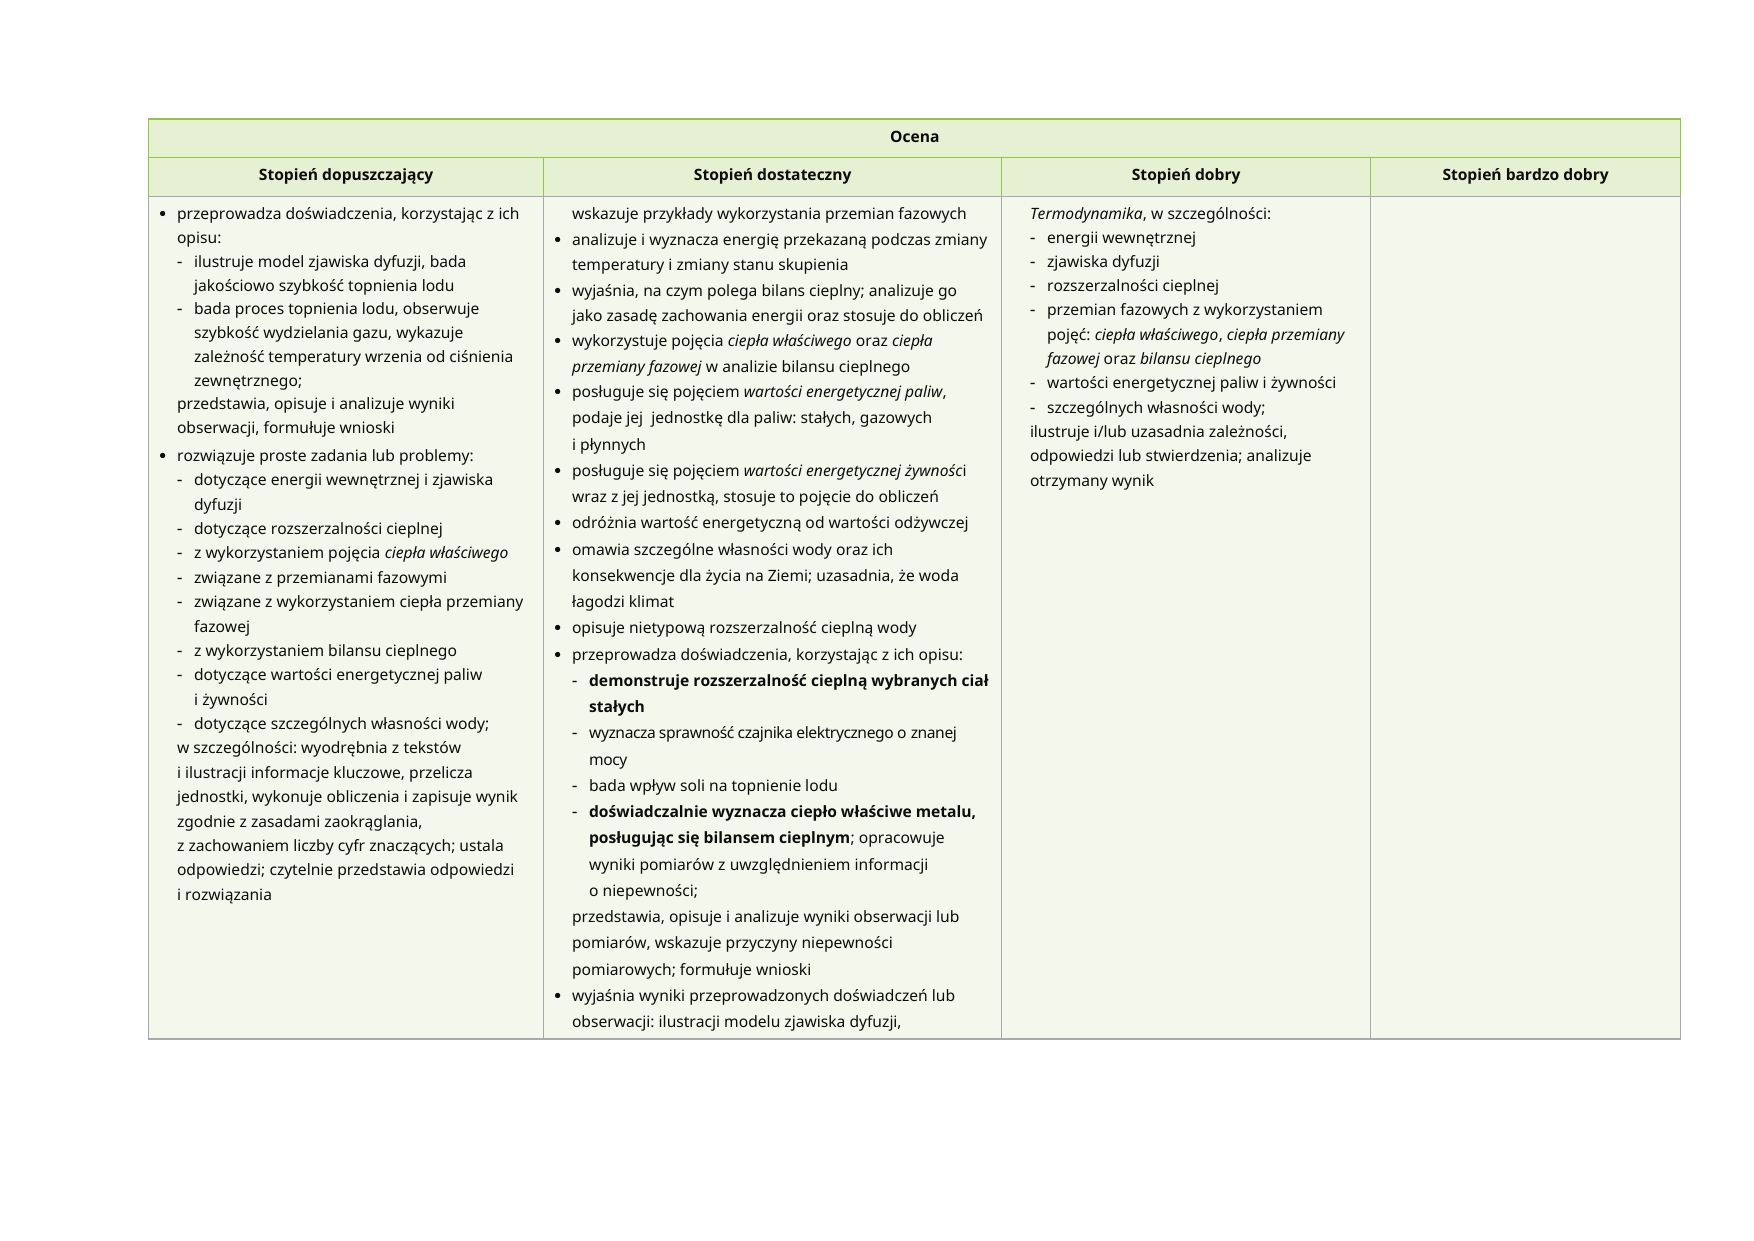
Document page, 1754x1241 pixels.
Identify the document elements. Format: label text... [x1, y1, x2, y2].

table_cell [1371, 197, 1680, 1038]
table_cell Stopień dopuszczający [149, 158, 543, 196]
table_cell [149, 197, 543, 1038]
table_cell Stopień dobry [1002, 158, 1370, 196]
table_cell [1002, 197, 1370, 1038]
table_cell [544, 197, 1001, 1038]
table_cell Stopień dostateczny [544, 158, 1001, 196]
table_cell Stopień bardzo dobry [1371, 158, 1680, 196]
table_header Ocena [149, 120, 1680, 157]
